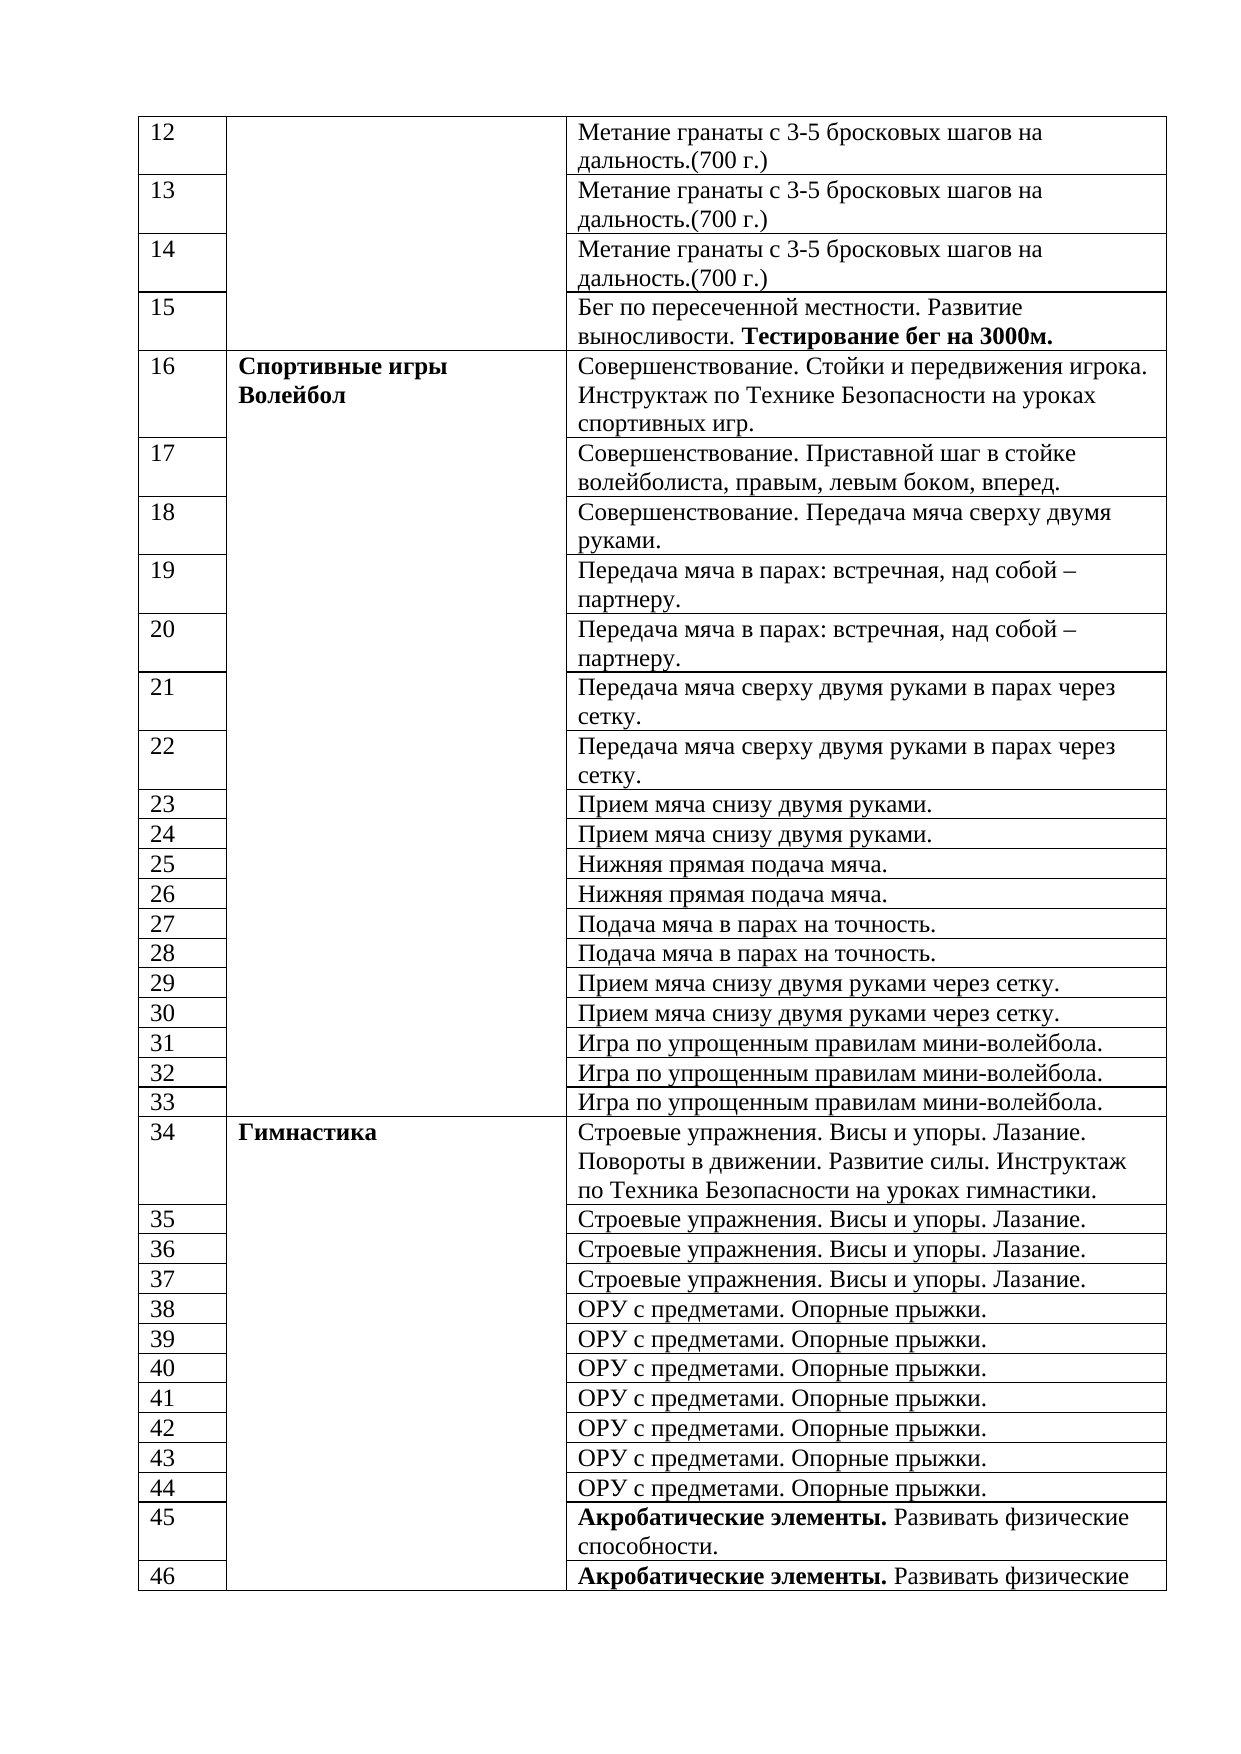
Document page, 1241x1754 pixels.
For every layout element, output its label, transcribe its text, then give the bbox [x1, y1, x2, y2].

table_cell 25 [139, 849, 226, 878]
table_cell Подача мяча в парах на точность. [567, 939, 1166, 967]
table_cell Метание гранаты с 3-5 бросковых шагов на дальность.(700 г.) [567, 175, 1166, 233]
table_cell ОРУ с предметами. Опорные прыжки. [567, 1473, 1166, 1501]
table_cell Прием мяча снизу двумя руками. [567, 790, 1166, 818]
table_cell 43 [139, 1443, 226, 1472]
table_cell 29 [139, 968, 226, 997]
table_cell 27 [139, 909, 226, 937]
table_cell Передача мяча в парах: встречная, над собой – партнеру. [567, 614, 1166, 671]
table_cell ОРУ с предметами. Опорные прыжки. [567, 1383, 1166, 1412]
table_cell Нижняя прямая подача мяча. [567, 879, 1166, 908]
table_cell Прием мяча снизу двумя руками. [567, 819, 1166, 848]
table_cell 24 [139, 819, 226, 848]
table_cell 35 [139, 1205, 226, 1233]
table_cell Спортивные игры Волейбол [227, 351, 566, 1116]
table_cell Строевые упражнения. Висы и упоры. Лазание. [567, 1264, 1166, 1293]
table_cell 22 [139, 731, 226, 788]
table_cell Метание гранаты с 3-5 бросковых шагов на дальность.(700 г.) [567, 117, 1166, 174]
table_cell 30 [139, 998, 226, 1027]
table_cell 39 [139, 1324, 226, 1352]
table_cell 13 [139, 175, 226, 233]
table_cell ОРУ с предметами. Опорные прыжки. [567, 1324, 1166, 1352]
table_cell 33 [139, 1088, 226, 1116]
table_cell 45 [139, 1503, 226, 1560]
table_cell Строевые упражнения. Висы и упоры. Лазание. Повороты в движении. Развитие силы. Инструктаж по Техника Безопасности на уроках гимнастики. [567, 1117, 1166, 1203]
table_cell Прием мяча снизу двумя руками через сетку. [567, 998, 1166, 1027]
table_cell 46 [139, 1561, 226, 1590]
table_cell Передача мяча в парах: встречная, над собой – партнеру. [567, 555, 1166, 613]
table_cell 38 [139, 1294, 226, 1323]
table_cell Нижняя прямая подача мяча. [567, 849, 1166, 878]
table_cell 23 [139, 790, 226, 818]
table_cell 37 [139, 1264, 226, 1293]
table_cell Игра по упрощенным правилам мини-волейбола. [567, 1028, 1166, 1057]
table_cell 41 [139, 1383, 226, 1412]
table_cell 16 [139, 351, 226, 437]
table_cell 26 [139, 879, 226, 908]
table_cell Строевые упражнения. Висы и упоры. Лазание. [567, 1205, 1166, 1233]
table_cell ОРУ с предметами. Опорные прыжки. [567, 1354, 1166, 1382]
table_cell 36 [139, 1234, 226, 1263]
table_cell ОРУ с предметами. Опорные прыжки. [567, 1443, 1166, 1472]
table_cell Подача мяча в парах на точность. [567, 909, 1166, 937]
table_cell 21 [139, 673, 226, 730]
table_cell Совершенствование. Передача мяча сверху двумя руками. [567, 497, 1166, 554]
table_cell Строевые упражнения. Висы и упоры. Лазание. [567, 1234, 1166, 1263]
table_cell 34 [139, 1117, 226, 1203]
table_cell 32 [139, 1058, 226, 1086]
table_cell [567, 1561, 1166, 1590]
table_cell 15 [139, 293, 226, 350]
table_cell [567, 1503, 1166, 1560]
table_cell 12 [139, 117, 226, 174]
table_cell 42 [139, 1413, 226, 1442]
table_cell 44 [139, 1473, 226, 1501]
table_cell Игра по упрощенным правилам мини-волейбола. [567, 1088, 1166, 1116]
table_cell 17 [139, 438, 226, 496]
table_cell Совершенствование. Приставной шаг в стойке волейболиста, правым, левым боком, вперед. [567, 438, 1166, 496]
table_cell 20 [139, 614, 226, 671]
table_cell 28 [139, 939, 226, 967]
table_cell 31 [139, 1028, 226, 1057]
table_cell ОРУ с предметами. Опорные прыжки. [567, 1413, 1166, 1442]
table_cell 19 [139, 555, 226, 613]
table_cell Прием мяча снизу двумя руками через сетку. [567, 968, 1166, 997]
table_cell Метание гранаты с 3-5 бросковых шагов на дальность.(700 г.) [567, 234, 1166, 291]
table_cell ОРУ с предметами. Опорные прыжки. [567, 1294, 1166, 1323]
table_cell Бег по пересеченной местности. Развитие выносливости. Тестирование бег на 3000м. [567, 293, 1166, 350]
table_cell Игра по упрощенным правилам мини-волейбола. [567, 1058, 1166, 1086]
table_cell Совершенствование. Стойки и передвижения игрока. Инструктаж по Технике Безопасности на уроках спортивных игр. [567, 351, 1166, 437]
table_cell Гимнастика [227, 1117, 566, 1590]
table_cell 18 [139, 497, 226, 554]
table_cell 40 [139, 1354, 226, 1382]
table_cell Передача мяча сверху двумя руками в парах через сетку. [567, 673, 1166, 730]
table_cell 14 [139, 234, 226, 291]
table_cell Передача мяча сверху двумя руками в парах через сетку. [567, 731, 1166, 788]
